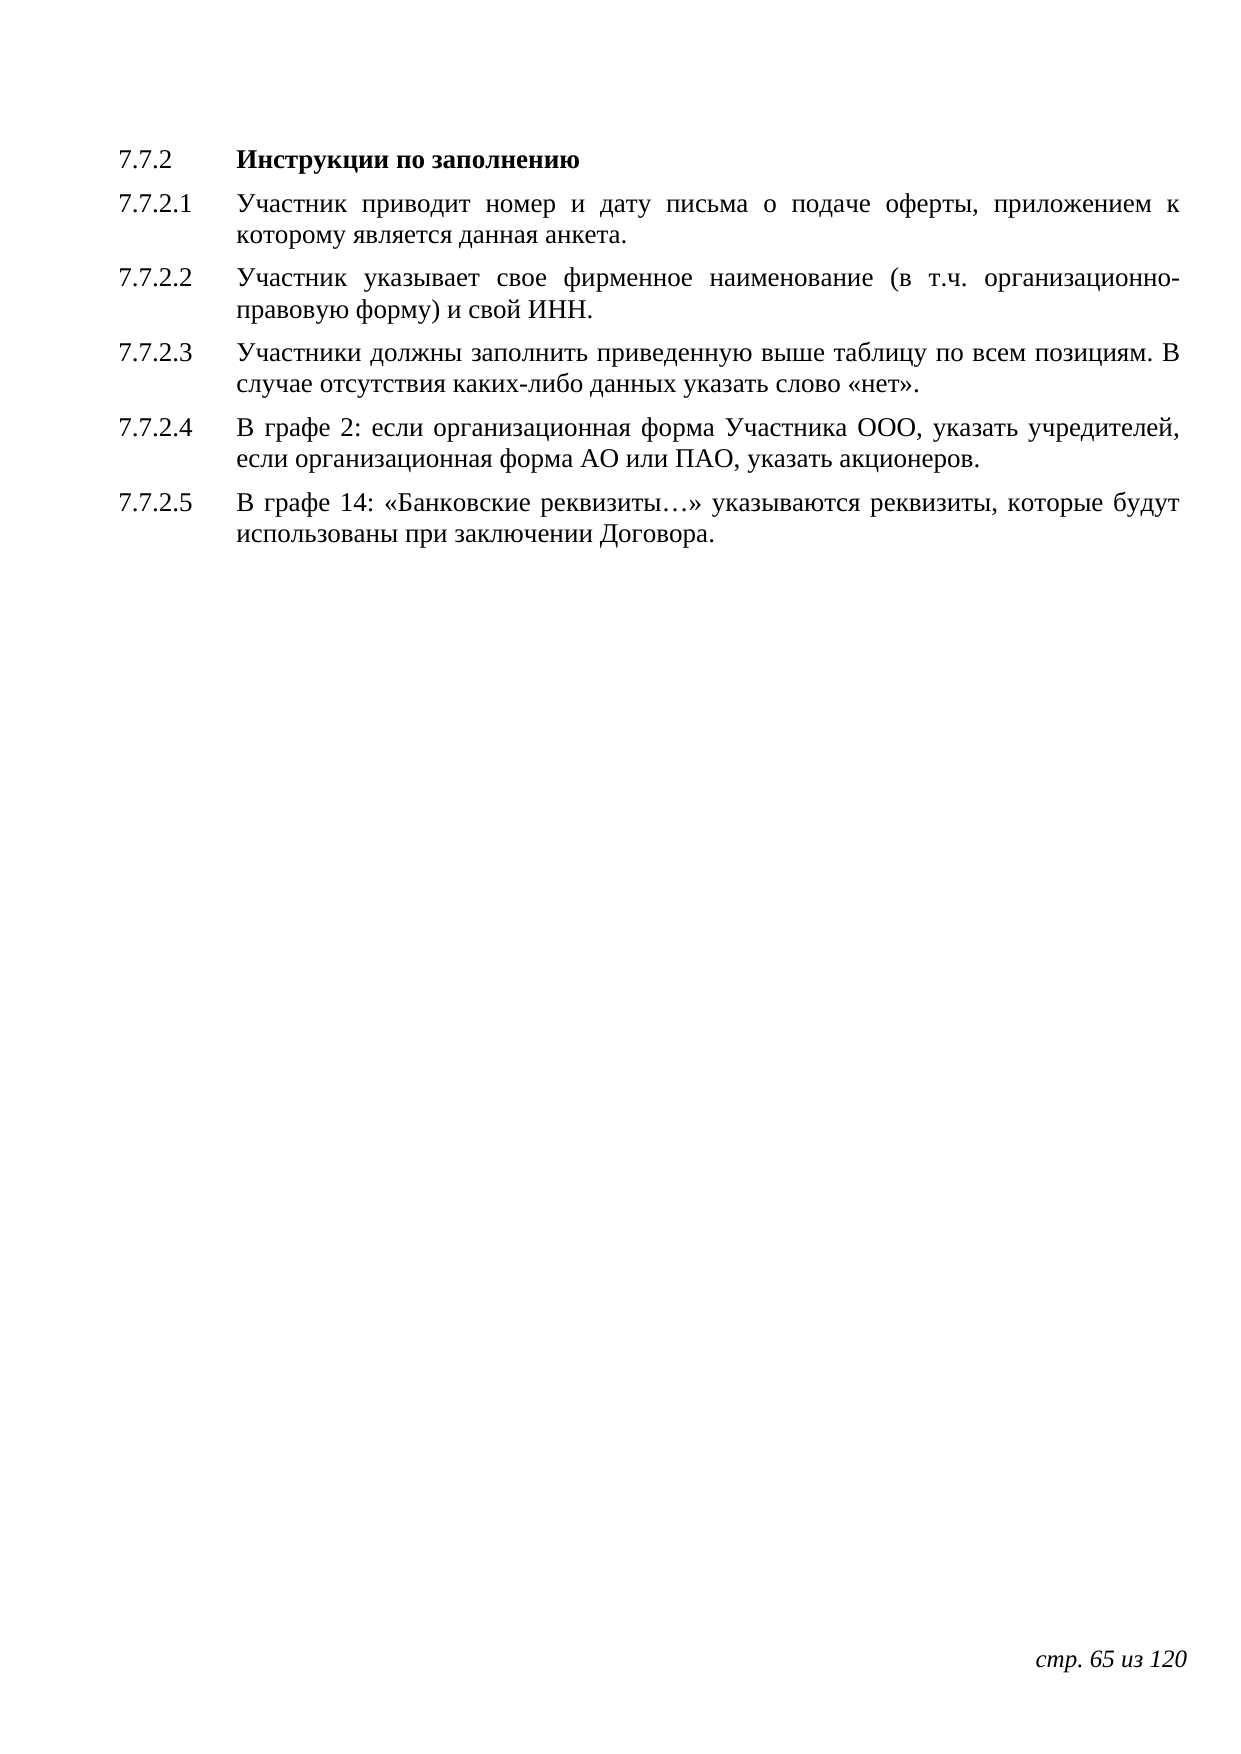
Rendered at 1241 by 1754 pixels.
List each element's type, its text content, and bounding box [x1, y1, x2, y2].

text Участники должны заполнить приведенную выше таблицу по всем позициям. В случае отсутствия каких-либо данных указать слово «нет». [118, 336, 1181, 399]
text Инструкции по заполнению [118, 143, 1181, 174]
text В графе 14: «Банковские реквизиты…» указываются реквизиты, которые будут использованы при заключении Договора. [118, 486, 1181, 548]
text Участник указывает свое фирменное наименование (в т.ч. организационно-правовую форму) и свой ИНН. [118, 262, 1181, 324]
text В графе 2: если организационная форма Участника ООО, указать учредителей, если организационная форма АО или ПАО, указать акционеров. [118, 411, 1181, 473]
text Участник приводит номер и дату письма о подаче оферты, приложением к которому является данная анкета. [118, 187, 1181, 249]
